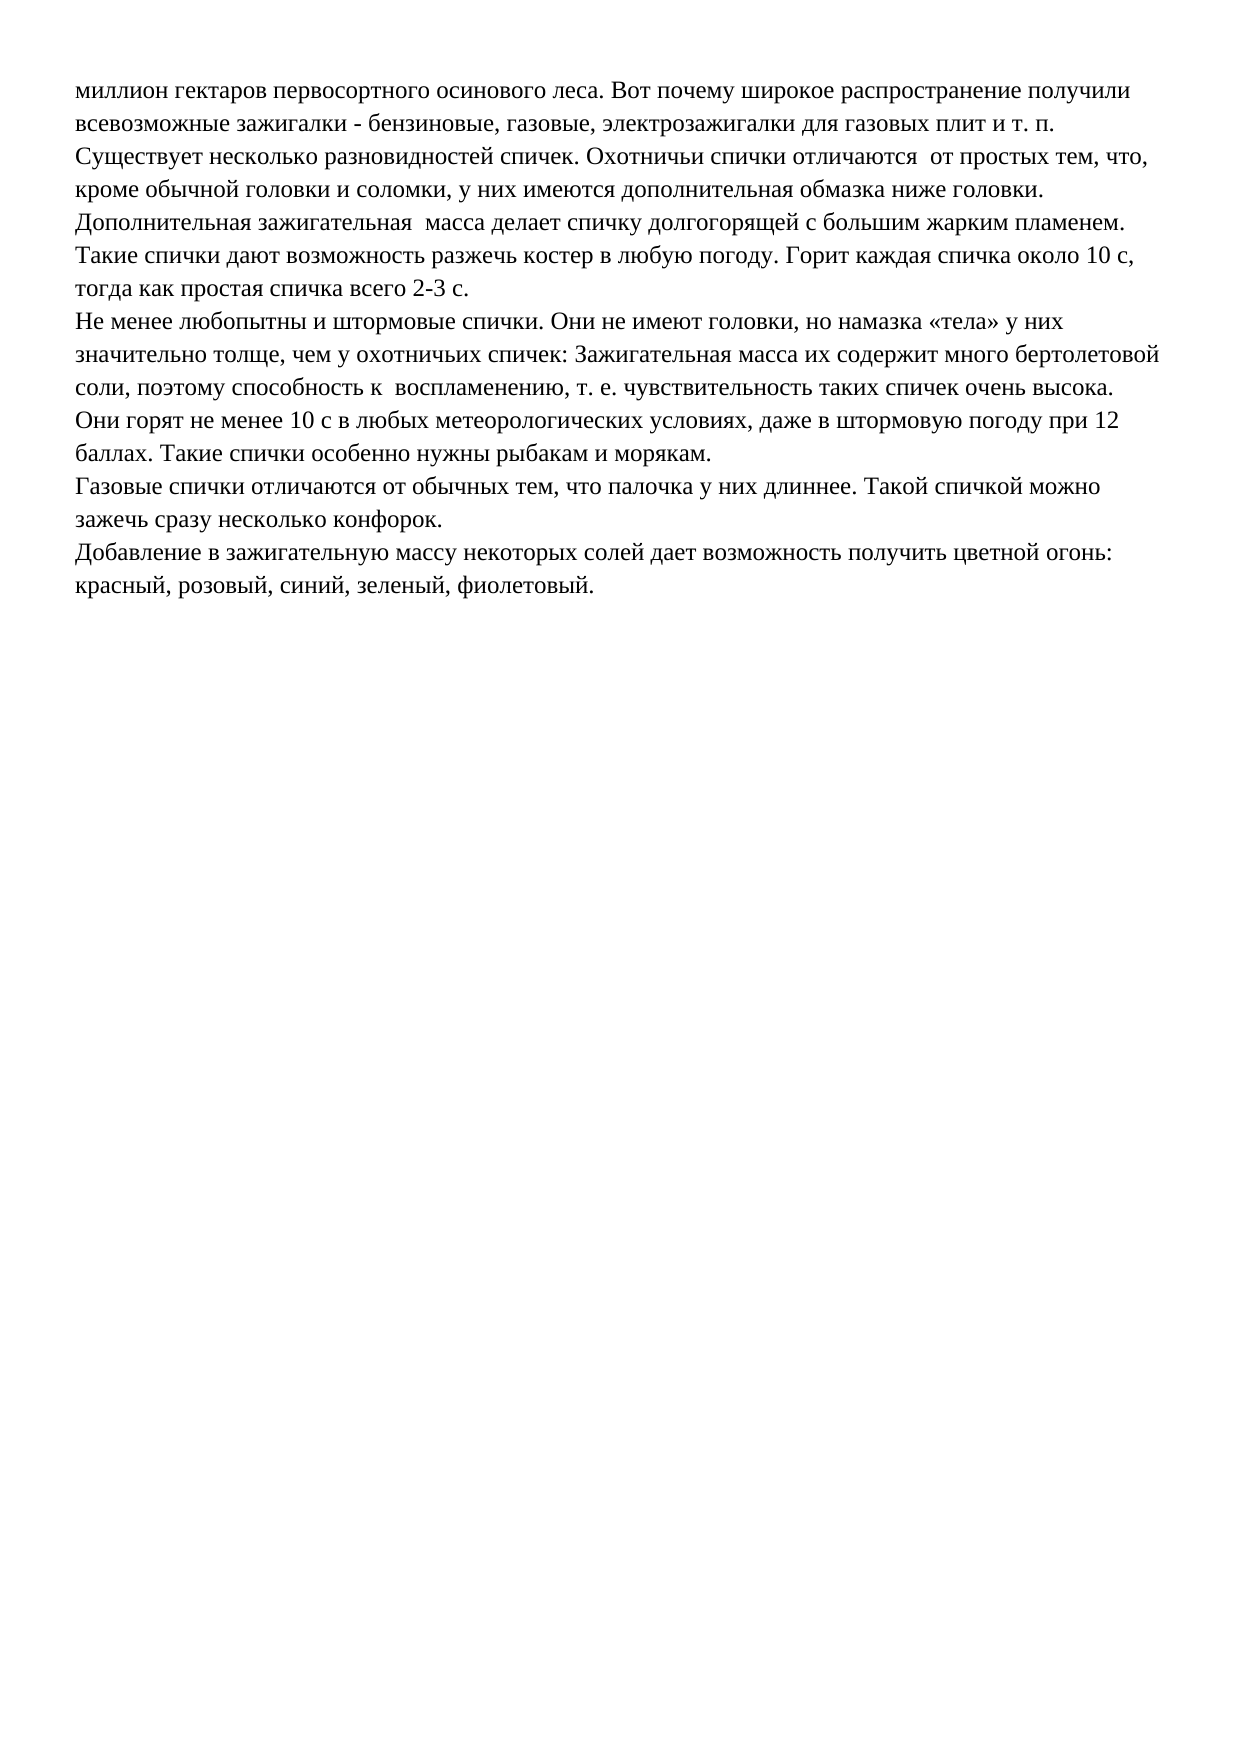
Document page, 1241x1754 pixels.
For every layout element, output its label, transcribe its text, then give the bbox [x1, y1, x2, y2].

text Не менее любопытны и штормовые спички. Они не имеют головки, но намазка «тела» у них значительно толще, чем у охотничьих спичек: Зажигательная масса их содержит много бертолетовой соли, поэтому способность к воспламенению, т. е. чувствительность таких спичек очень высока. Они горят не менее 10 с в любых метеорологических условиях, даже в штормовую погоду при 12 баллах. Такие спички особенно нужны рыбакам и морякам. [75, 306, 1165, 467]
text Газовые спички отличаются от обычных тем, что палочка у них длиннее. Такой спичкой можно зажечь сразу несколько конфорок. [75, 471, 1165, 533]
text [75, 75, 1165, 137]
text Добавление в зажигательную массу некоторых солей дает возможность получить цветной огонь: красный, розовый, синий, зеленый, фиолетовый. [75, 537, 1165, 599]
text Существует несколько разновидностей спичек. Охотничьи спички отличаются от простых тем, что, кроме обычной головки и соломки, у них имеются дополнительная обмазка ниже головки. Дополнительная зажигательная масса делает спичку долгогорящей с большим жарким пламенем. Такие спички дают возможность разжечь костер в любую погоду. Горит каждая спичка около 10 с, тогда как простая спичка всего 2-3 с. [75, 141, 1165, 302]
